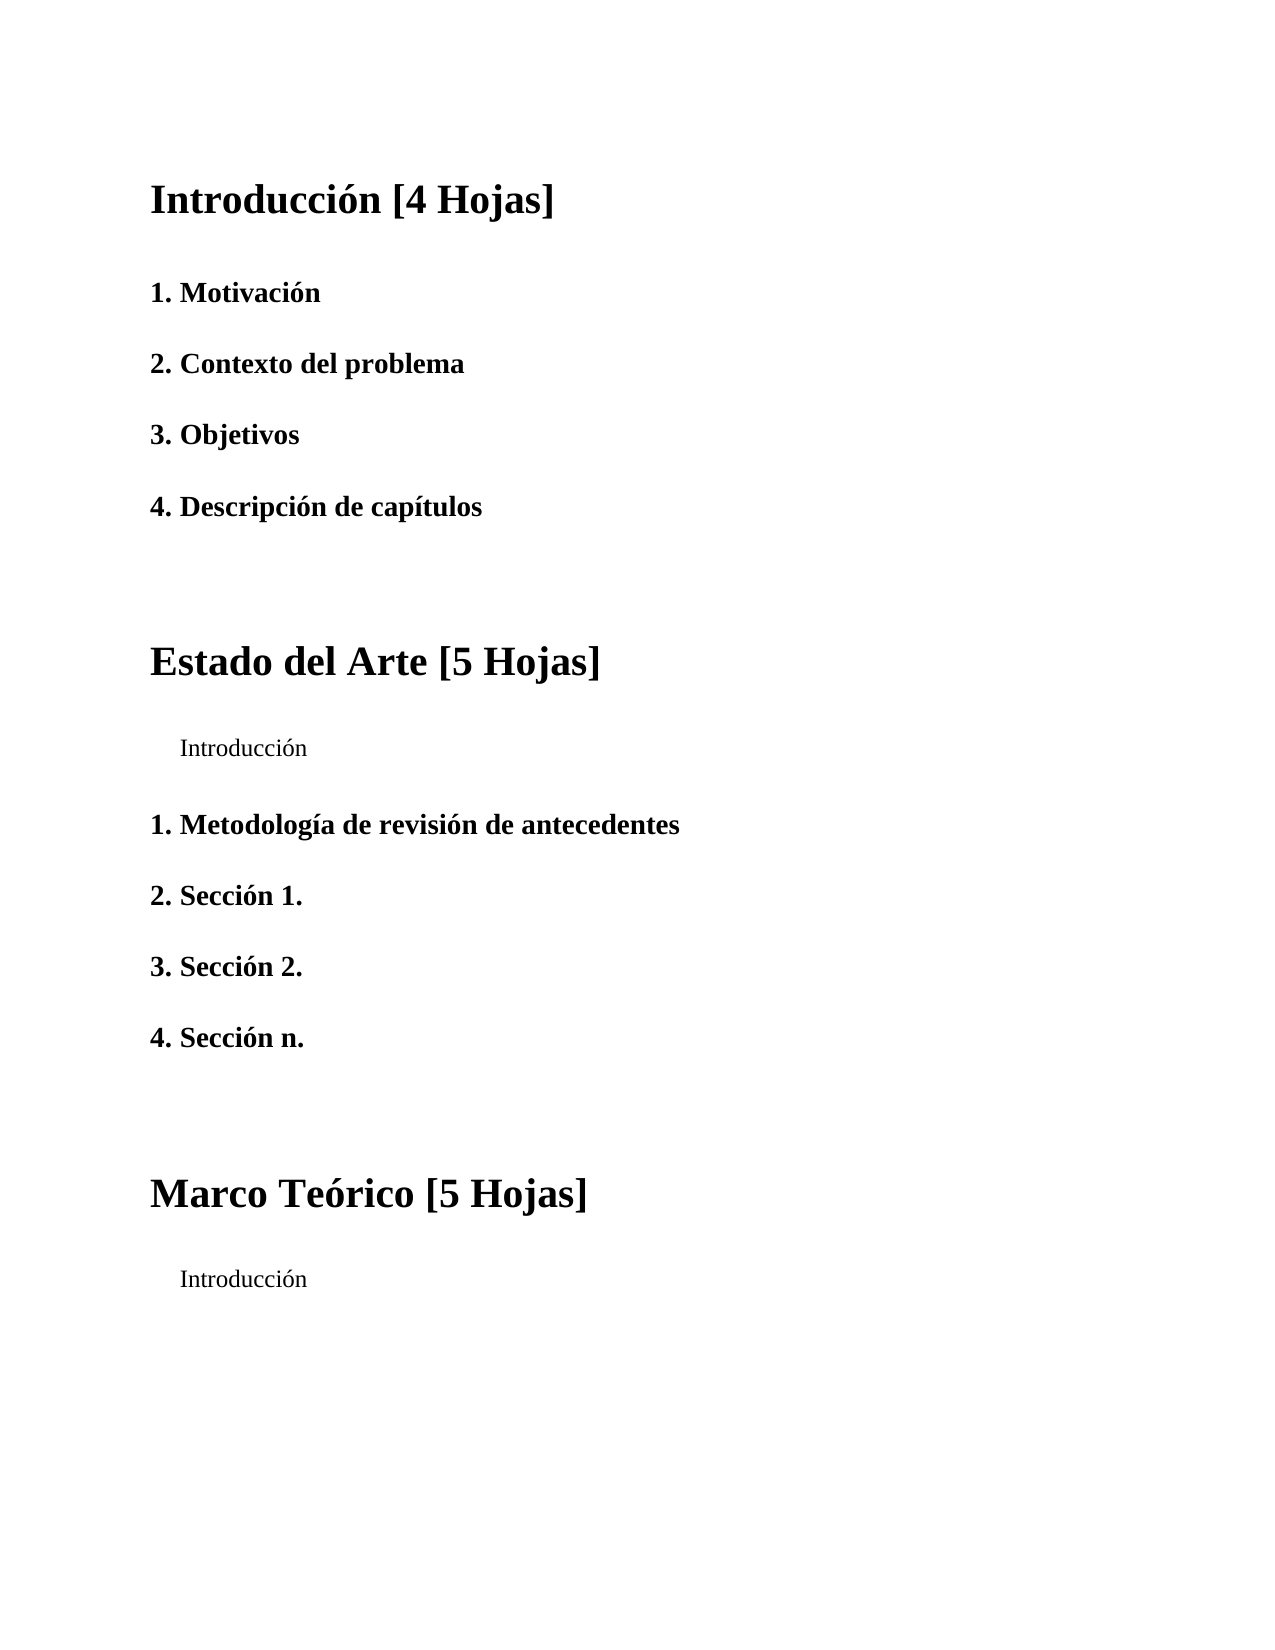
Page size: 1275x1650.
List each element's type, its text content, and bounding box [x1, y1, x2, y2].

subtitle Motivación [150, 275, 1125, 308]
subtitle Sección 2. [150, 949, 1125, 983]
subtitle Descripción de capítulos [150, 489, 1125, 522]
text Introducción [150, 733, 1125, 761]
subtitle Metodología de revisión de antecedentes [150, 807, 1125, 840]
subtitle Contexto del problema [150, 346, 1125, 380]
subtitle Sección 1. [150, 878, 1125, 912]
subtitle Sección n. [150, 1021, 1125, 1054]
subtitle Estado del Arte [5 Hojas] [150, 637, 1125, 685]
subtitle Objetivos [150, 417, 1125, 451]
subtitle Introducción [4 Hojas] [150, 175, 1125, 223]
text Introducción [150, 1264, 1125, 1293]
subtitle Marco Teórico [5 Hojas] [150, 1169, 1125, 1217]
